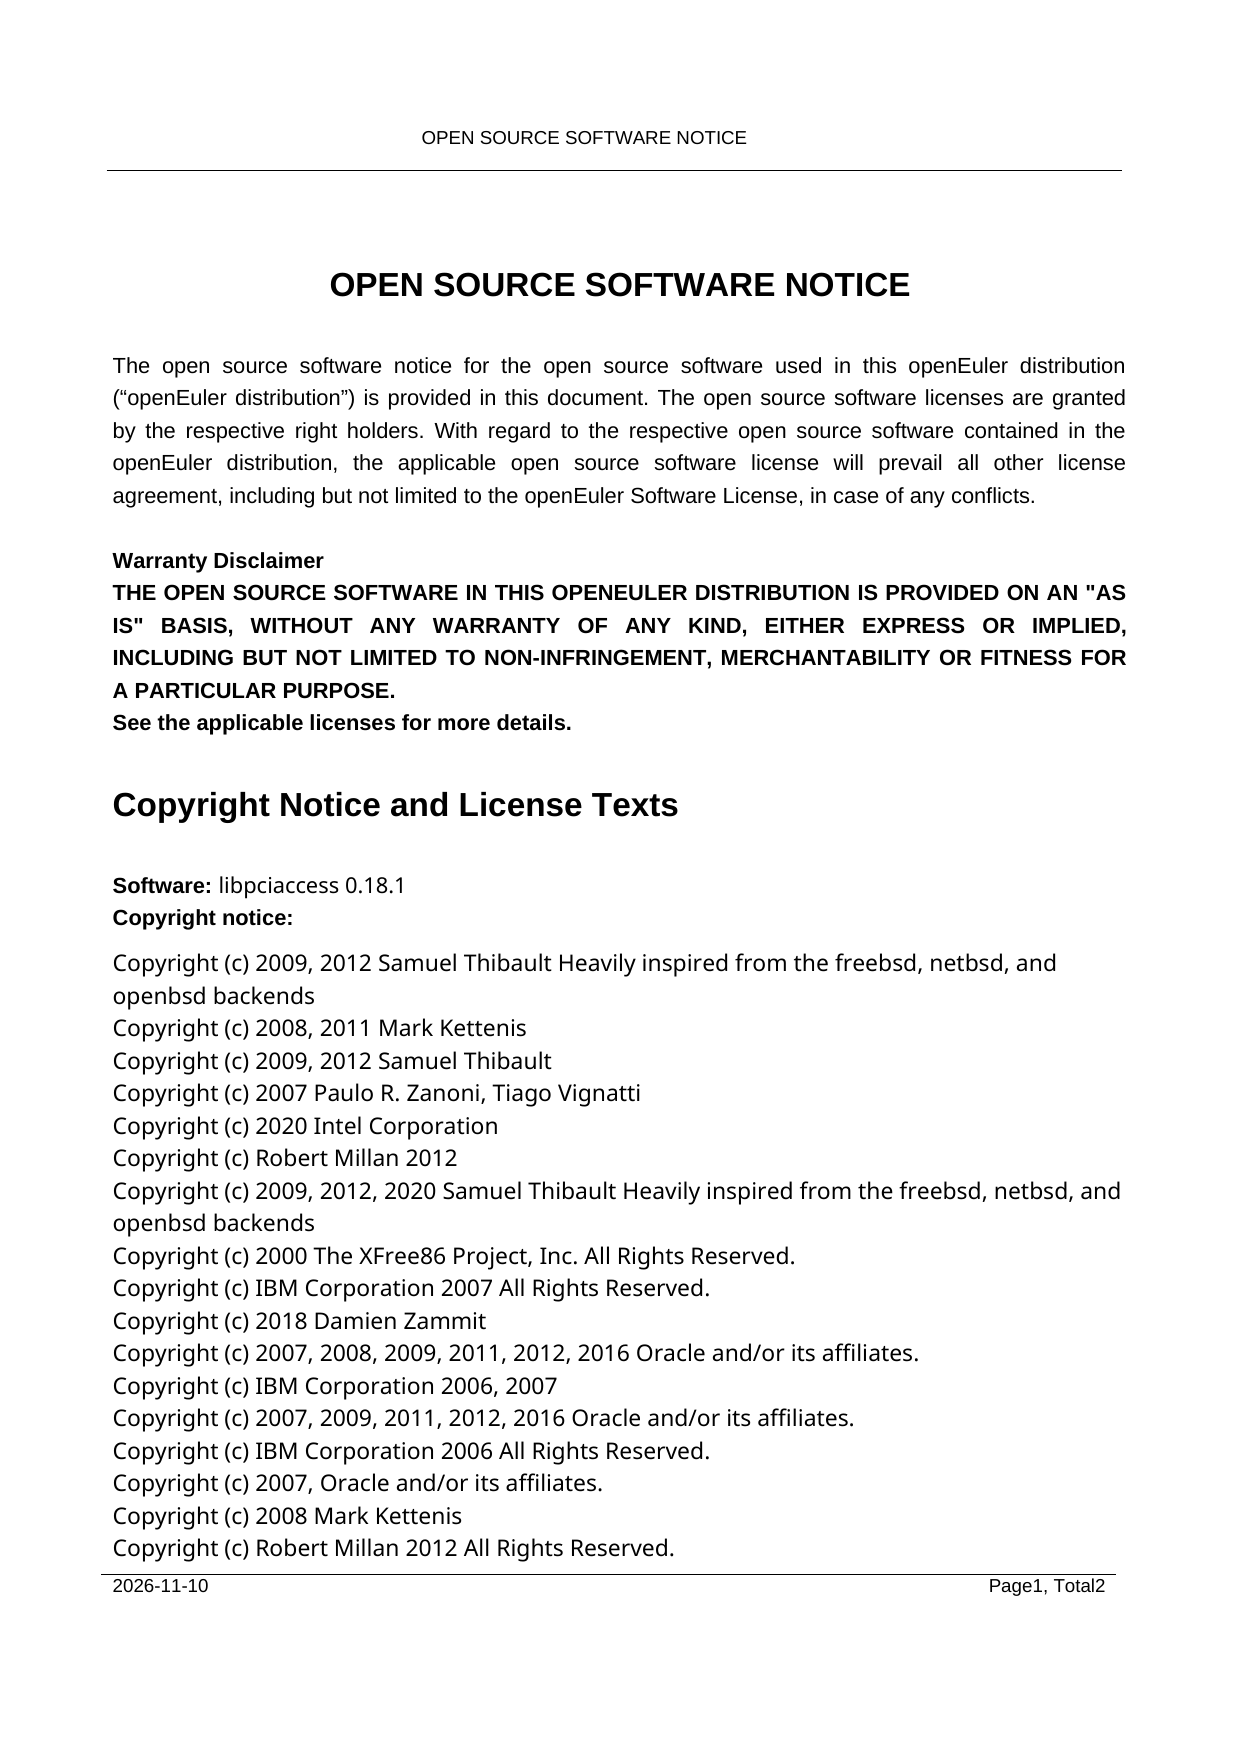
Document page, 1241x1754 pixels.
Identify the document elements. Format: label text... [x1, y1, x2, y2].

text Copyright notice: [112, 901, 1128, 934]
text Warranty Disclaimer [112, 544, 1128, 576]
title Software: libpciaccess 0.18.1 [112, 869, 1128, 901]
text The open source software notice for the open source software used in this openEuler distribution (“openEuler distribution”) is provided in this document. The open source software licenses are granted by the respective right holders. With regard to the respective open source software contained in the openEuler distribution, the applicable open source software license will prevail all other license agreement, including but not limited to the openEuler Software License, in case of any conflicts. [112, 349, 1128, 511]
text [112, 947, 1128, 1564]
text OPEN SOURCE SOFTWARE NOTICE [112, 251, 1128, 316]
text Copyright Notice and License Texts [112, 771, 1128, 836]
text THE OPEN SOURCE SOFTWARE IN THIS OPENEULER DISTRIBUTION IS PROVIDED ON AN "AS IS" BASIS, WITHOUT ANY WARRANTY OF ANY KIND, EITHER EXPRESS OR IMPLIED, INCLUDING BUT NOT LIMITED TO NON-INFRINGEMENT, MERCHANTABILITY OR FITNESS FOR A PARTICULAR PURPOSE. See the applicable licenses for more details. [112, 576, 1128, 739]
